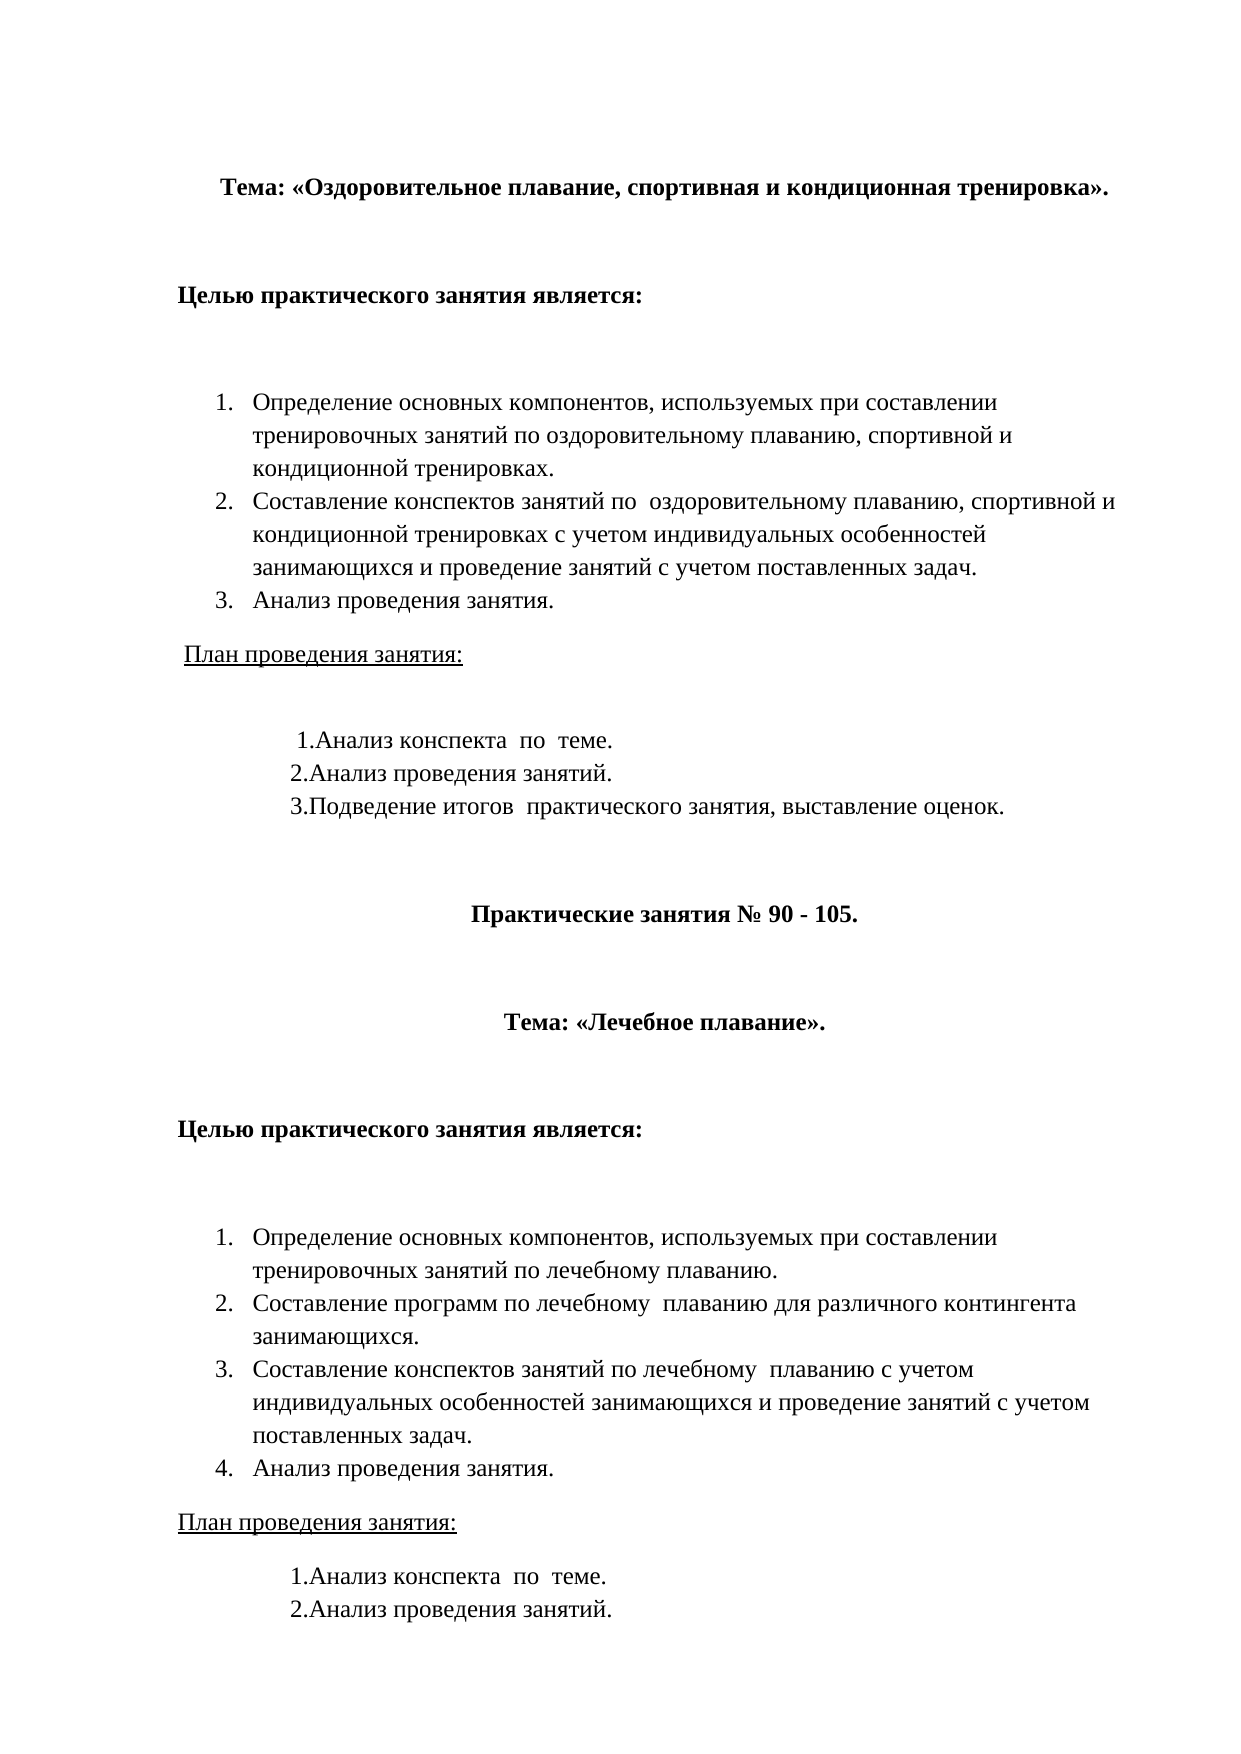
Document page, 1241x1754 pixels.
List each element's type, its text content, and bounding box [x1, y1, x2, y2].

list Определение основных компонентов, используемых при составлении тренировочных занятий по лечебному плаванию. [215, 1222, 1152, 1284]
list Составление конспектов занятий по оздоровительному плаванию, спортивной и кондиционной тренировках с учетом индивидуальных особенностей занимающихся и проведение занятий с учетом поставленных задач. [215, 486, 1152, 581]
list 2.Анализ проведения занятий. [252, 1594, 1152, 1623]
text План проведения занятия: [177, 1507, 1152, 1536]
list 3.Подведение итогов практического занятия, выставление оценок. [252, 791, 1152, 820]
list 1.Анализ конспекта по теме. [290, 725, 1152, 754]
text Тема: «Оздоровительное плавание, спортивная и кондиционная тренировка». [177, 172, 1152, 201]
text Тема: «Лечебное плавание». [177, 1007, 1152, 1036]
list 2.Анализ проведения занятий. [252, 758, 1152, 787]
list Анализ проведения занятия. [215, 1453, 1152, 1482]
text Целью практического занятия является: [177, 1114, 1152, 1143]
list Анализ проведения занятия. [215, 586, 1152, 614]
list Составление программ по лечебному плаванию для различного контингента занимающихся. [215, 1288, 1152, 1350]
list 1.Анализ конспекта по теме. [290, 1561, 1152, 1590]
list Составление конспектов занятий по лечебному плаванию с учетом индивидуальных особенностей занимающихся и проведение занятий с учетом поставленных задач. [215, 1354, 1152, 1449]
text Практические занятия № 90 - 105. [177, 899, 1152, 928]
text План проведения занятия: [177, 639, 1152, 668]
list Определение основных компонентов, используемых при составлении тренировочных занятий по оздоровительному плаванию, спортивной и кондиционной тренировках. [215, 387, 1152, 482]
text Целью практического занятия является: [177, 280, 1152, 308]
